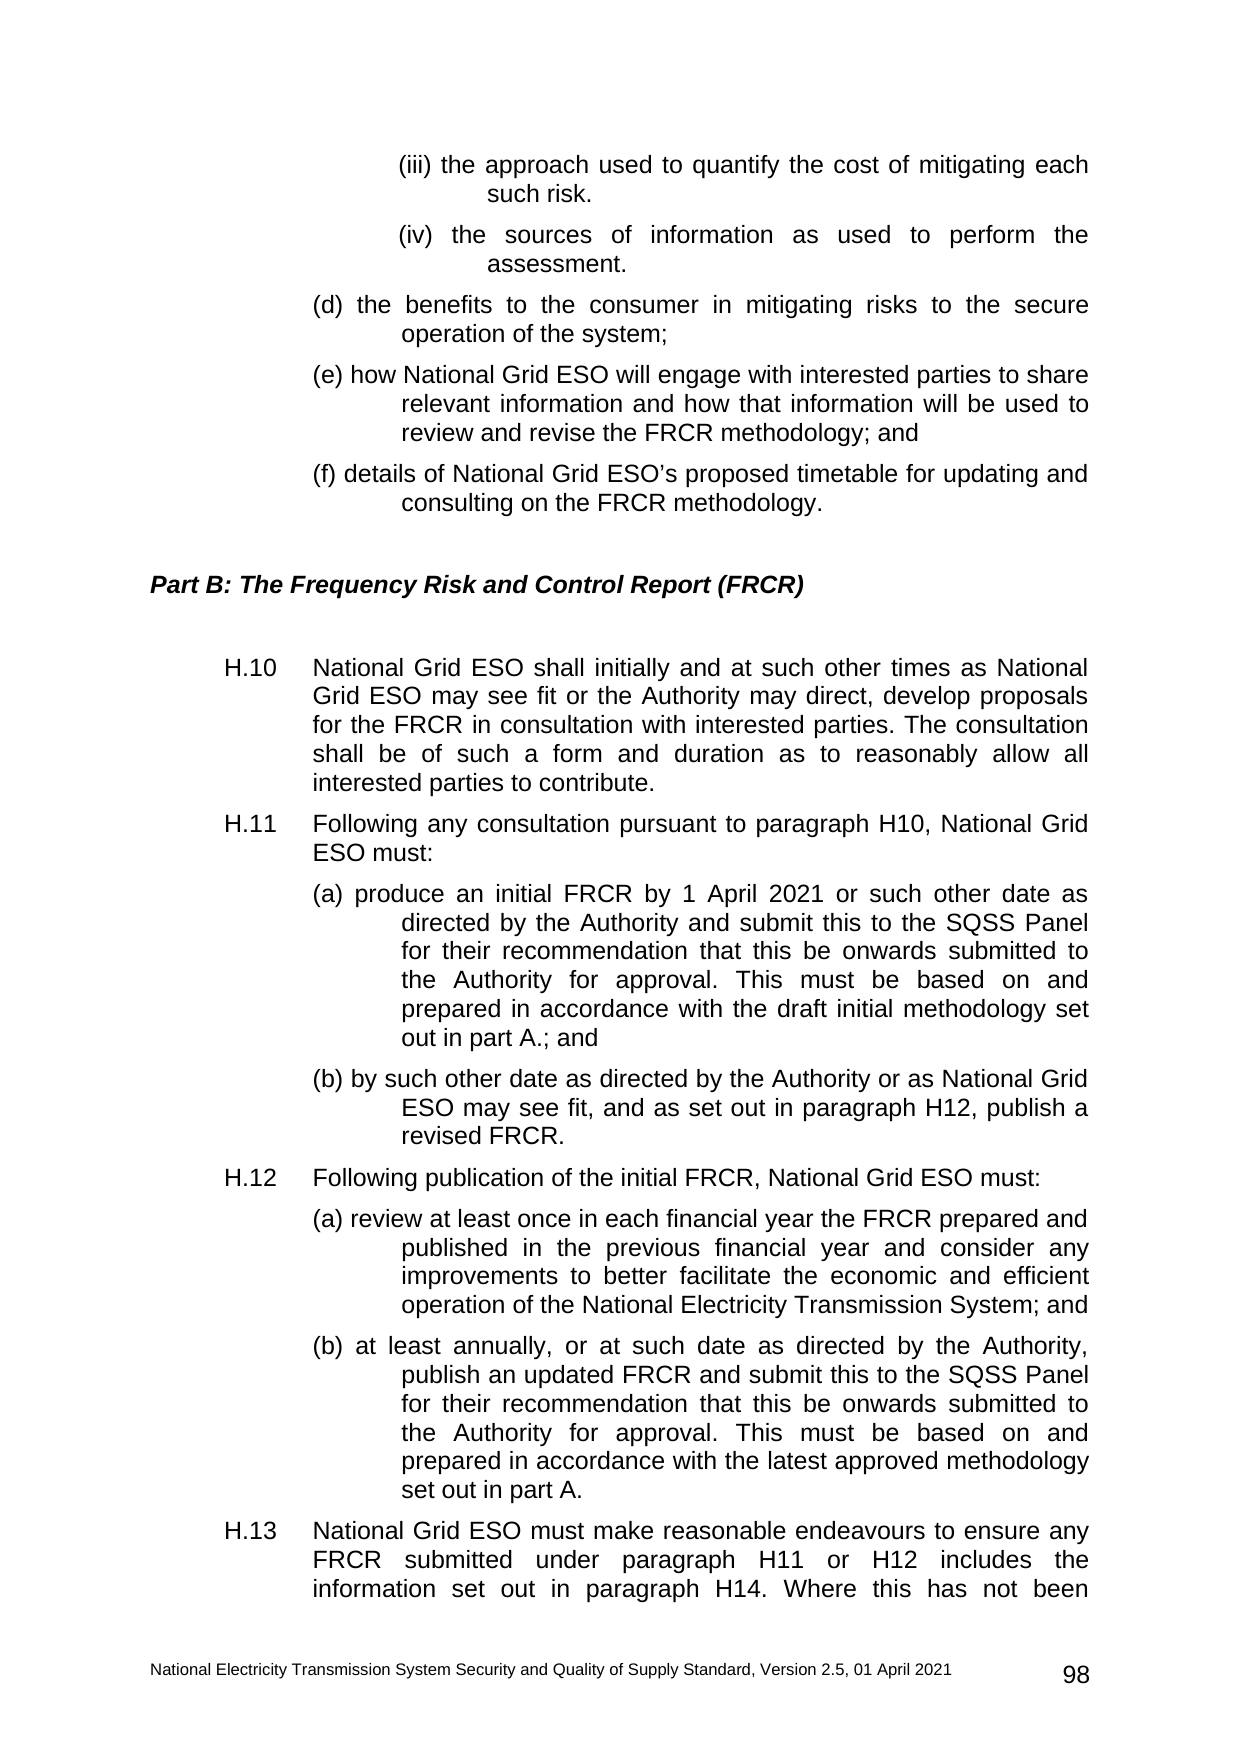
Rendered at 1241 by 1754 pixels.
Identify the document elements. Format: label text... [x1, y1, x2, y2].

list Part B: The Frequency Risk and Control Report (FRCR) [150, 570, 1090, 599]
list (a) review at least once in each financial year the FRCR prepared and published in the previous financial year and consider any improvements to better facilitate the economic and efficient operation of the National Electricity Transmission System; and [312, 1204, 1090, 1319]
list (iv) the sources of information as used to perform the assessment. [398, 220, 1090, 277]
list (b) by such other date as directed by the Authority or as National Grid ESO may see fit, and as set out in paragraph H12, publish a revised FRCR. [312, 1064, 1090, 1150]
list (iii) the approach used to quantify the cost of mitigating each such risk. [398, 150, 1090, 207]
list (b) at least annually, or at such date as directed by the Authority, publish an updated FRCR and submit this to the SQSS Panel for their recommendation that this be onwards submitted to the Authority for approval. This must be based on and prepared in accordance with the latest approved methodology set out in part A. [312, 1331, 1090, 1504]
list (e) how National Grid ESO will engage with interested parties to share relevant information and how that information will be used to review and revise the FRCR methodology; and [312, 360, 1090, 446]
list (d) the benefits to the consumer in mitigating risks to the secure operation of the system; [312, 290, 1090, 347]
list (f) details of National Grid ESO’s proposed timetable for updating and consulting on the FRCR methodology. [312, 459, 1090, 516]
list (a) produce an initial FRCR by 1 April 2021 or such other date as directed by the Authority and submit this to the SQSS Panel for their recommendation that this be onwards submitted to the Authority for approval. This must be based on and prepared in accordance with the draft initial methodology set out in part A.; and [312, 879, 1090, 1051]
list H.10 National Grid ESO shall initially and at such other times as National Grid ESO may see fit or the Authority may direct, develop proposals for the FRCR in consultation with interested parties. The consultation shall be of such a form and duration as to reasonably allow all interested parties to contribute. [224, 652, 1090, 796]
list H.11 Following any consultation pursuant to paragraph H10, National Grid ESO must: [224, 809, 1090, 866]
list H.12 Following publication of the initial FRCR, National Grid ESO must: [224, 1162, 1090, 1191]
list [224, 1516, 1090, 1602]
